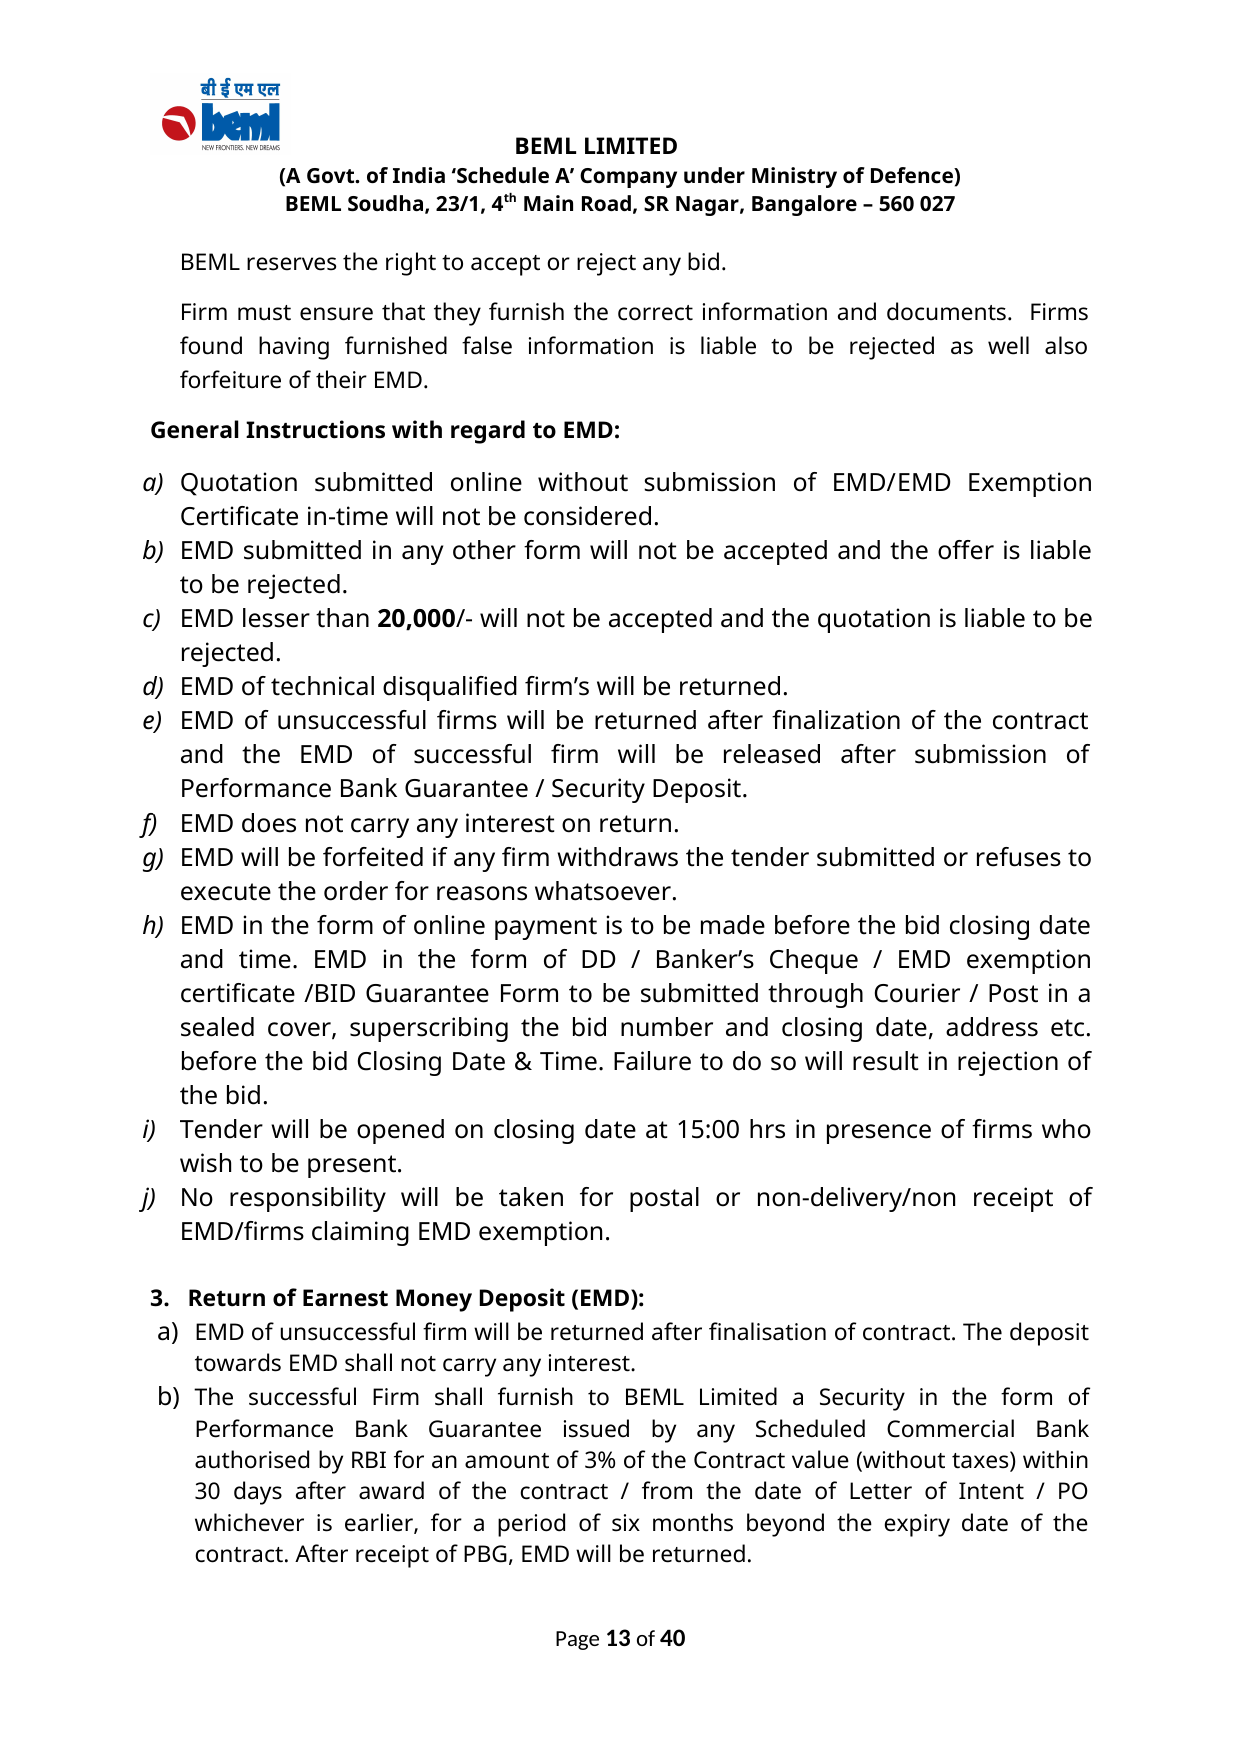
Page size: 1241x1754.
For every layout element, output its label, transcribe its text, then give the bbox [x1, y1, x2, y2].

list Firm must ensure that they furnish the correct information and documents. Firms found having furnished false information is liable to be rejected as well also forfeiture of their EMD. [179, 296, 1090, 395]
text BEML reserves the right to accept or reject any bid. [179, 246, 1090, 277]
list EMD does not carry any interest on return. [142, 805, 1093, 839]
list EMD of technical disqualified firm’s will be returned. [142, 669, 1093, 703]
list EMD in the form of online payment is to be made before the bid closing date and time. EMD in the form of DD / Banker’s Cheque / EMD exemption certificate /BID Guarantee Form to be submitted through Courier / Post in a sealed cover, superscribing the bid number and closing date, address etc. before the bid Closing Date & Time. Failure to do so will result in rejection of the bid. [142, 907, 1093, 1112]
list No responsibility will be taken for postal or non-delivery/non receipt of EMD/firms claiming EMD exemption. [142, 1180, 1093, 1248]
list EMD lesser than 20,000/- will not be accepted and the quotation is liable to be rejected. [142, 601, 1093, 669]
text General Instructions with regard to EMD: [150, 414, 1093, 445]
list Return of Earnest Money Deposit (EMD): [150, 1282, 1090, 1313]
list EMD will be forfeited if any firm withdraws the tender submitted or refuses to execute the order for reasons whatsoever. [142, 839, 1093, 907]
list EMD of unsuccessful firms will be returned after finalization of the contract and the EMD of successful firm will be released after submission of Performance Bank Guarantee / Security Deposit. [142, 703, 1090, 805]
list Quotation submitted online without submission of EMD/EMD Exemption Certificate in-time will not be considered. [142, 464, 1093, 533]
list Tender will be opened on closing date at 15:00 hrs in presence of firms who wish to be present. [142, 1112, 1093, 1180]
list The successful Firm shall furnish to BEML Limited a Security in the form of Performance Bank Guarantee issued by any Scheduled Commercial Bank authorised by RBI for an amount of 3% of the Contract value (without taxes) within 30 days after award of the contract / from the date of Letter of Intent / PO whichever is earlier, for a period of six months beyond the expiry date of the contract. After receipt of PBG, EMD will be returned. [157, 1379, 1090, 1569]
list EMD of unsuccessful firm will be returned after finalisation of contract. The deposit towards EMD shall not carry any interest. [157, 1313, 1090, 1379]
list EMD submitted in any other form will not be accepted and the offer is liable to be rejected. [142, 533, 1093, 601]
picture [150, 73, 292, 155]
